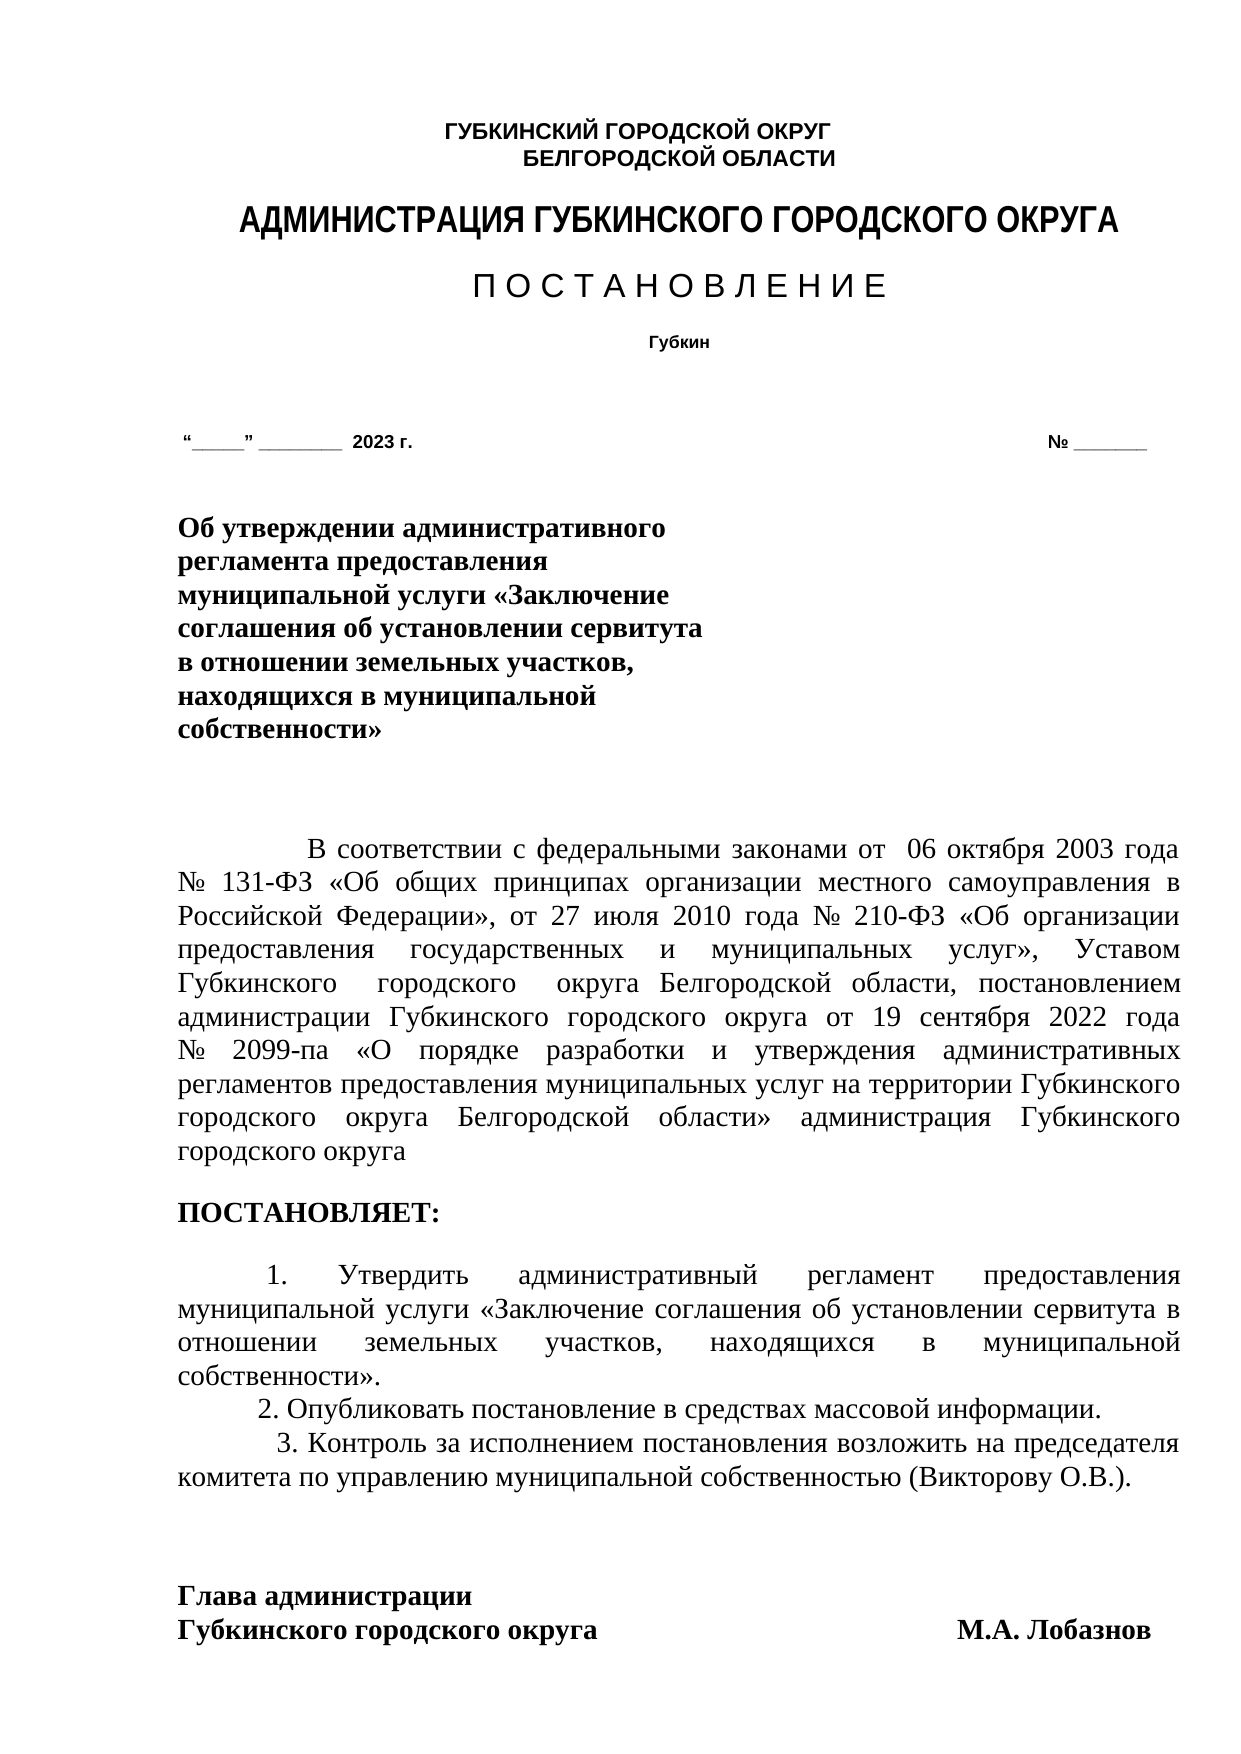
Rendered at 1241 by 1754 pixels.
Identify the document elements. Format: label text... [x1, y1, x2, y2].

text В соответствии с федеральными законами от 06 октября 2003 года № 131-ФЗ «Об общих принципах организации местного самоуправления в Российской Федерации», от 27 июля 2010 года № 210-ФЗ «Об организации предоставления государственных и муниципальных услуг», Уставом Губкинского городского округа Белгородской области, постановлением администрации Губкинского городского округа от 19 сентября 2022 года № 2099-па «О порядке разработки и утверждения административных регламентов предоставления муниципальных услуг на территории Губкинского городского округа Белгородской области» администрация Губкинского городского округа [177, 831, 1181, 1166]
text муниципальной услуги «Заключение [177, 577, 1181, 611]
text Губкинского городского округа М.А. Лобазнов [177, 1612, 1181, 1646]
text Губкин [177, 331, 1181, 352]
text Глава администрации [177, 1578, 1181, 1612]
text П О С Т А Н О В Л Е Н И Е [177, 267, 1181, 305]
text БЕЛГОРОДСКОЙ ОБЛАСТИ [177, 144, 1181, 171]
text находящихся в муниципальной [177, 678, 1181, 711]
text ПОСТАНОВЛЯЕТ: [177, 1195, 1181, 1229]
text Об утверждении административного [177, 510, 1181, 543]
text 1. Утвердить административный регламент предоставления муниципальной услуги «Заключение соглашения об установлении сервитута в отношении земельных участков, находящихся в муниципальной собственности». [177, 1257, 1181, 1392]
text 2. Опубликовать постановление в средствах массовой информации. [177, 1392, 1181, 1425]
text “_____” ________ 2023 г. № _______ [177, 431, 1181, 452]
text 3. Контроль за исполнением постановления возложить на председателя комитета по управлению муниципальной собственностью (Викторову О.В.). [177, 1425, 1181, 1492]
text соглашения об установлении сервитута [177, 611, 1181, 644]
text собственности» [177, 711, 1181, 745]
text в отношении земельных участков, [177, 644, 1181, 678]
text регламента предоставления [177, 543, 1181, 577]
text ГУБКИНСКИЙ ГОРОДСКОЙ ОКРУГ [177, 118, 1181, 144]
text АДМИНИСТРАЦИЯ ГУБКИНСКОГО ГОРОДСКОГО ОКРУГА [177, 197, 1181, 240]
